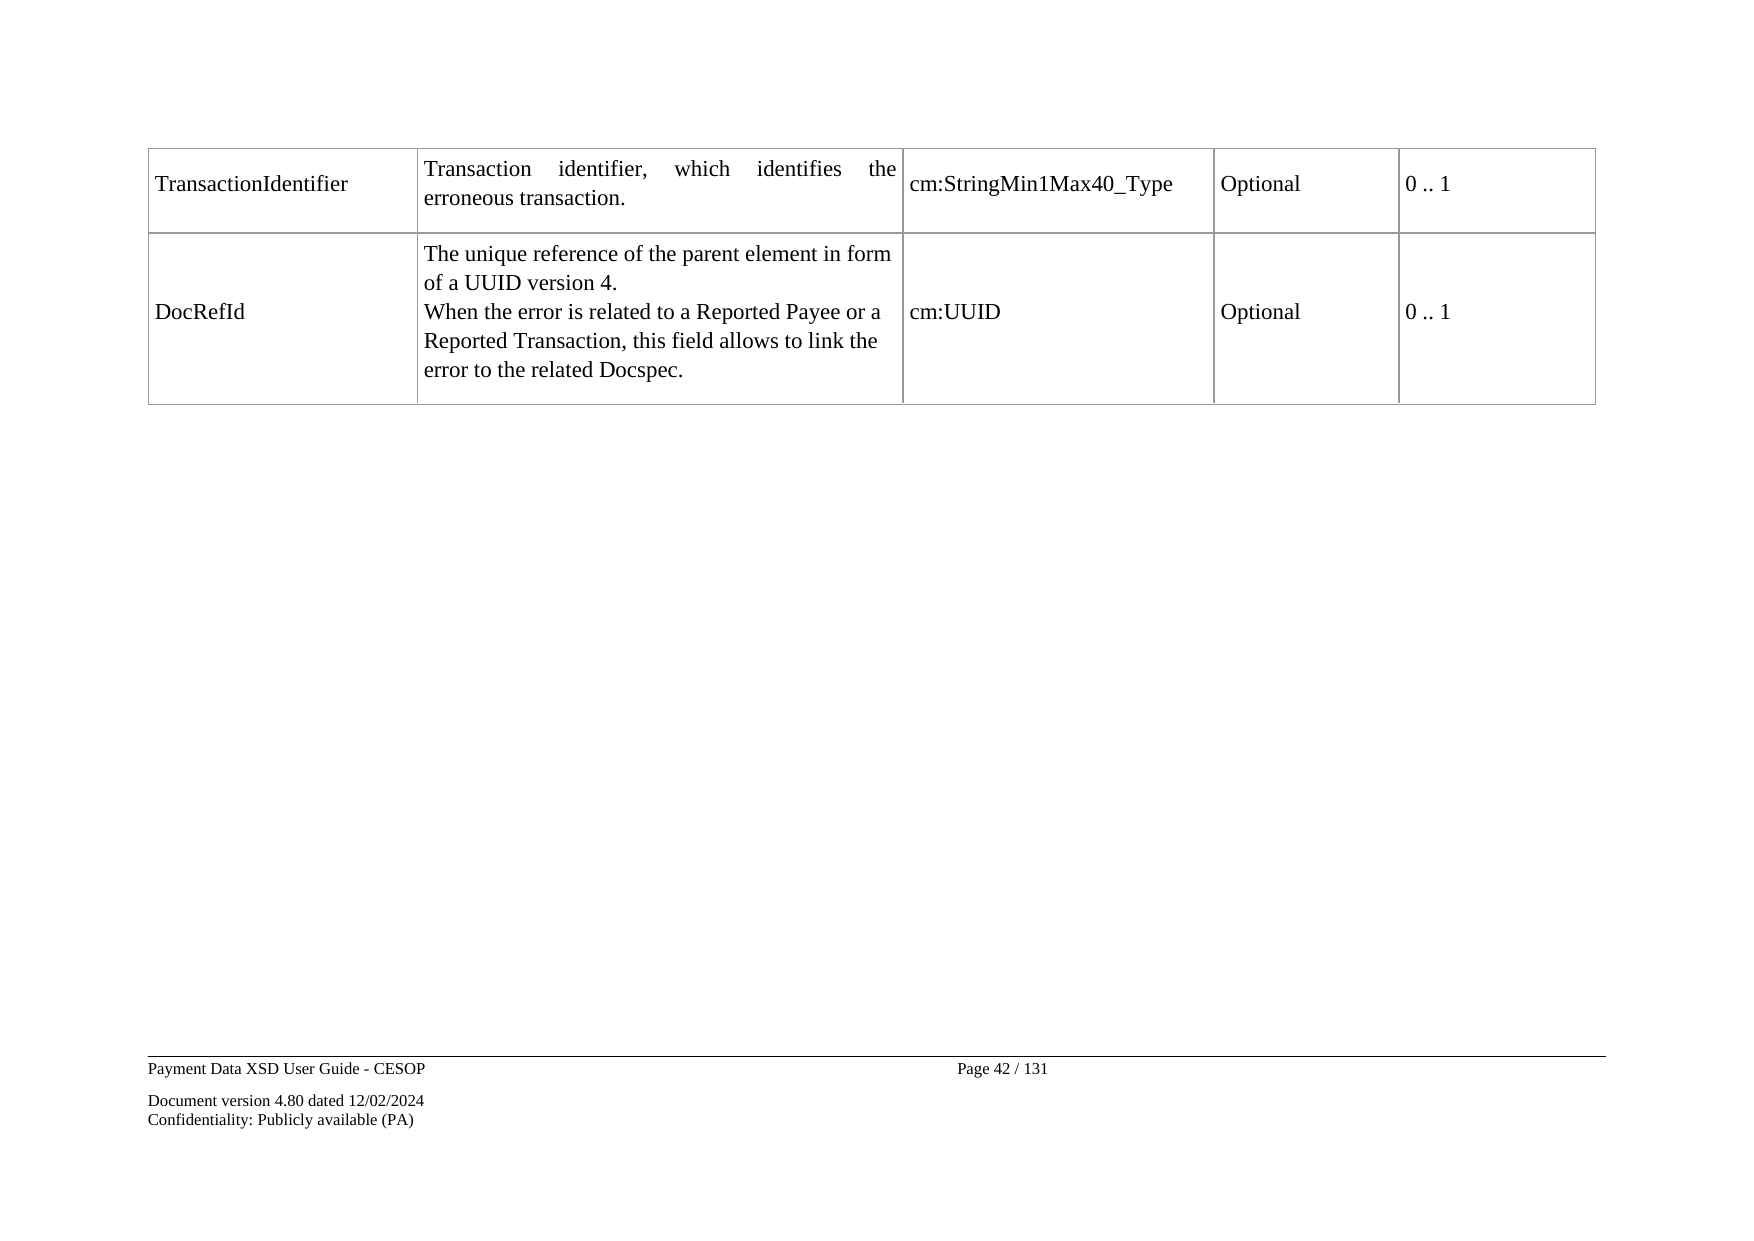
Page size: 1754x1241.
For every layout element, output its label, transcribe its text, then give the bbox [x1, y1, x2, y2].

table_cell DocRefId [149, 234, 417, 403]
table_cell cm:UUID [904, 234, 1213, 403]
table_cell cm:StringMin1Max40_Type [904, 149, 1213, 232]
table_cell Optional [1215, 234, 1398, 403]
table_cell Transaction identifier, which identifies the erroneous transaction. [418, 149, 902, 232]
table_cell 0 .. 1 [1400, 149, 1595, 232]
table_cell TransactionIdentifier [149, 149, 417, 232]
table_cell The unique reference of the parent element in form of a UUID version 4. When the error is related to a Reported Payee or a Reported Transaction, this field allows to link the error to the related Docspec. [418, 234, 902, 403]
table_cell 0 .. 1 [1400, 234, 1595, 403]
table_cell Optional [1215, 149, 1398, 232]
